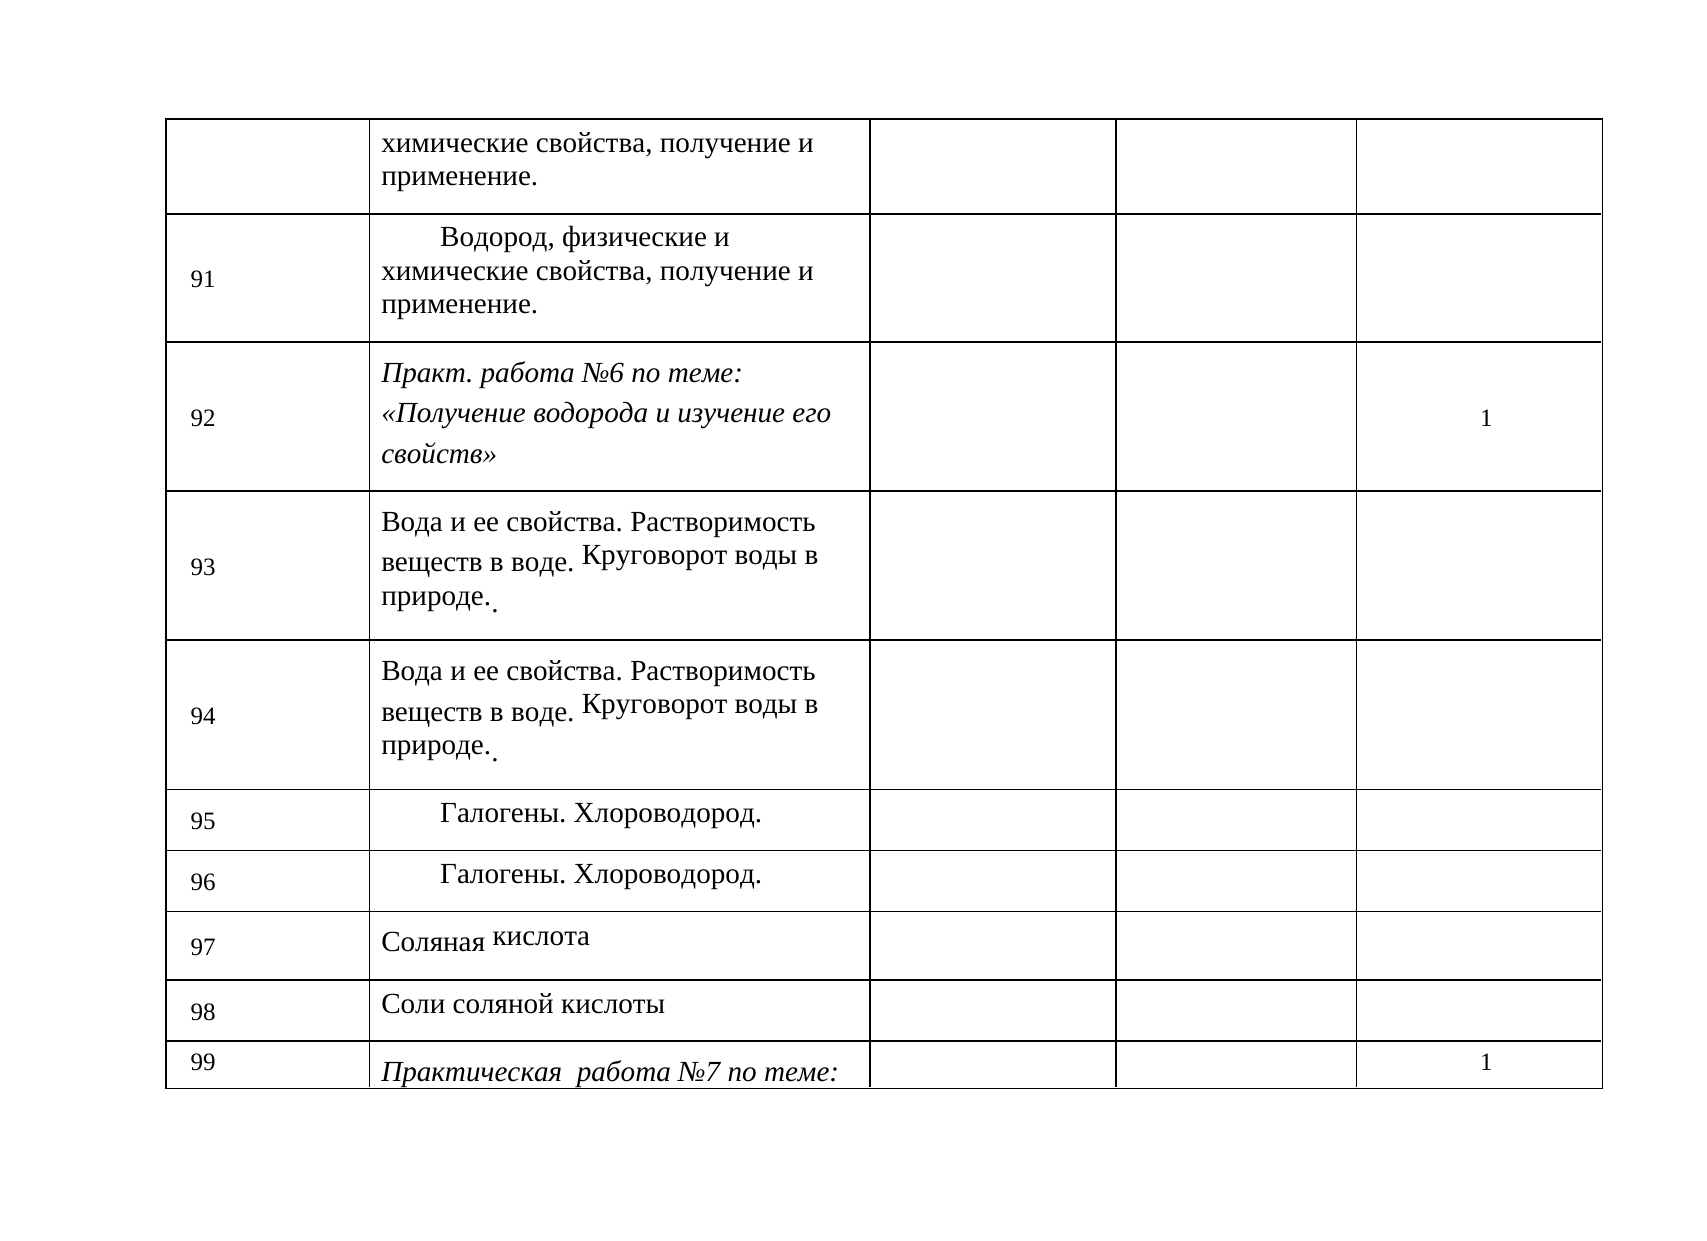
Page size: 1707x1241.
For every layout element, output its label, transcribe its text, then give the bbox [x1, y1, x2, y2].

table_cell [1357, 789, 1602, 850]
table_cell [1357, 213, 1602, 341]
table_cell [370, 1042, 869, 1087]
table_cell [871, 492, 1115, 639]
table_cell [871, 120, 1115, 213]
table_cell [871, 981, 1115, 1040]
table_cell Галогены. Хлороводород. [370, 851, 869, 911]
table_cell 99 [167, 1042, 369, 1087]
table_cell 98 [167, 981, 369, 1040]
table_cell [871, 851, 1115, 911]
table_cell [1117, 343, 1356, 490]
table_cell [871, 343, 1115, 490]
table_cell [871, 912, 1115, 979]
table_cell Галогены. Хлороводород. [370, 790, 869, 850]
table_cell 92 [167, 343, 369, 490]
table_cell [871, 215, 1115, 341]
table_cell 94 [167, 641, 369, 788]
table_cell [1357, 911, 1602, 979]
table_cell 91 [167, 215, 369, 341]
table_cell Соли соляной кислоты [370, 981, 869, 1040]
table_cell Практ. работа №6 по теме: «Получение водорода и изучение его свойств» [370, 343, 869, 490]
table_cell Вода и ее свойства. Растворимость веществ в воде. Круговорот воды в природе.. [370, 641, 869, 788]
table_cell Вода и ее свойства. Растворимость веществ в воде. Круговорот воды в природе.. [370, 492, 869, 639]
table_cell [871, 790, 1115, 850]
table_cell Соляная кислота [370, 912, 869, 979]
table_cell [1117, 851, 1356, 911]
table_cell 95 [167, 790, 369, 850]
table_cell [1357, 850, 1602, 911]
table_cell 93 [167, 492, 369, 639]
table_cell [1117, 215, 1356, 341]
table_cell [1357, 120, 1602, 213]
table_cell [1357, 639, 1602, 788]
table_cell 97 [167, 912, 369, 979]
table_cell [1117, 641, 1356, 788]
table_cell [1117, 1042, 1356, 1087]
table_cell [1117, 120, 1356, 213]
table_cell [1117, 981, 1356, 1040]
table_cell 1 [1357, 1040, 1602, 1087]
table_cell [370, 120, 869, 213]
table_cell [871, 1042, 1115, 1087]
table_cell [1117, 790, 1356, 850]
table_cell 96 [167, 851, 369, 911]
table_cell [1117, 912, 1356, 979]
table_cell [871, 641, 1115, 788]
table_cell 1 [1357, 341, 1602, 490]
table_cell [1357, 490, 1602, 639]
table_cell [1117, 492, 1356, 639]
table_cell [370, 215, 869, 341]
table_cell 90 [167, 120, 369, 213]
table_cell [1357, 979, 1602, 1040]
